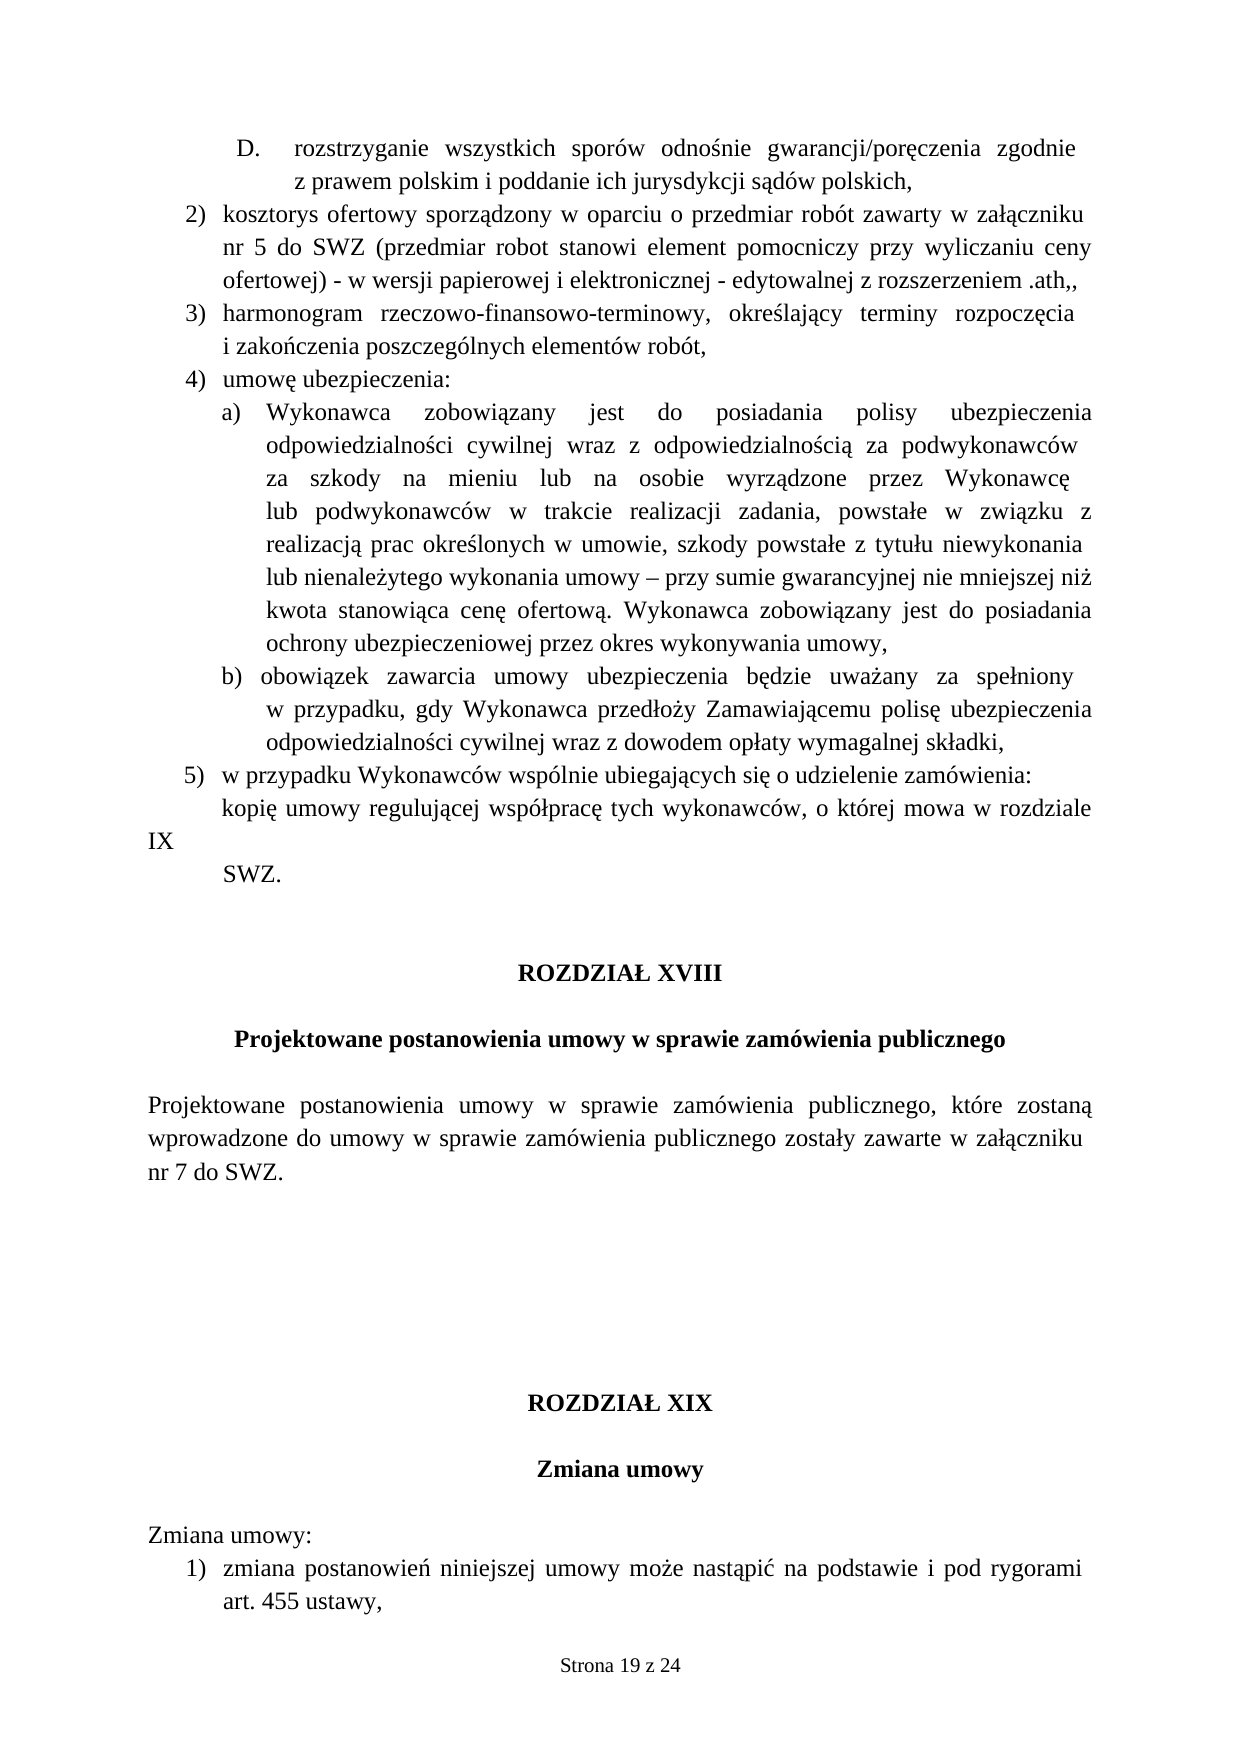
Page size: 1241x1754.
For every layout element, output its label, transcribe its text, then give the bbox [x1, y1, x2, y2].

text Projektowane postanowienia umowy w sprawie zamówienia publicznego [148, 1024, 1093, 1053]
text ROZDZIAŁ XVIII [148, 958, 1093, 987]
text 5) w przypadku Wykonawców wspólnie ubiegających się o udzielenie zamówienia: [148, 760, 1093, 789]
text D. rozstrzyganie wszystkich sporów odnośnie gwarancji/poręczenia zgodnie z prawem polskim i poddanie ich jurysdykcji sądów polskich, [236, 133, 1093, 195]
list kosztorys ofertowy sporządzony w oparciu o przedmiar robót zawarty w załączniku nr 5 do SWZ (przedmiar robot stanowi element pomocniczy przy wyliczaniu ceny ofertowej) - w wersji papierowej i elektronicznej - edytowalnej z rozszerzeniem .ath,, [185, 199, 1093, 294]
text Zmiana umowy: [148, 1520, 1093, 1548]
list b) obowiązek zawarcia umowy ubezpieczenia będzie uważany za spełniony w przypadku, gdy Wykonawca przedłoży Zamawiającemu polisę ubezpieczenia odpowiedzialności cywilnej wraz z dowodem opłaty wymagalnej składki, [221, 661, 1093, 756]
text Zmiana umowy [148, 1454, 1093, 1482]
list umowę ubezpieczenia: [185, 364, 1093, 393]
text ROZDZIAŁ XIX [148, 1388, 1093, 1416]
text Projektowane postanowienia umowy w sprawie zamówienia publicznego, które zostaną wprowadzone do umowy w sprawie zamówienia publicznego zostały zawarte w załączniku nr 7 do SWZ. [148, 1091, 1093, 1185]
text kopię umowy regulującej współpracę tych wykonawców, o której mowa w rozdziale IX SWZ. [148, 793, 1093, 888]
list harmonogram rzeczowo-finansowo-terminowy, określający terminy rozpoczęcia i zakończenia poszczególnych elementów robót, [185, 298, 1093, 360]
list a) Wykonawca zobowiązany jest do posiadania polisy ubezpieczenia odpowiedzialności cywilnej wraz z odpowiedzialnością za podwykonawców za szkody na mieniu lub na osobie wyrządzone przez Wykonawcę lub podwykonawców w trakcie realizacji zadania, powstałe w związku z realizacją prac określonych w umowie, szkody powstałe z tytułu niewykonania lub nienależytego wykonania umowy – przy sumie gwarancyjnej nie mniejszej niż kwota stanowiąca cenę ofertową. Wykonawca zobowiązany jest do posiadania ochrony ubezpieczeniowej przez okres wykonywania umowy, [221, 397, 1093, 657]
list zmiana postanowień niniejszej umowy może nastąpić na podstawie i pod rygorami art. 455 ustawy, [185, 1553, 1093, 1614]
